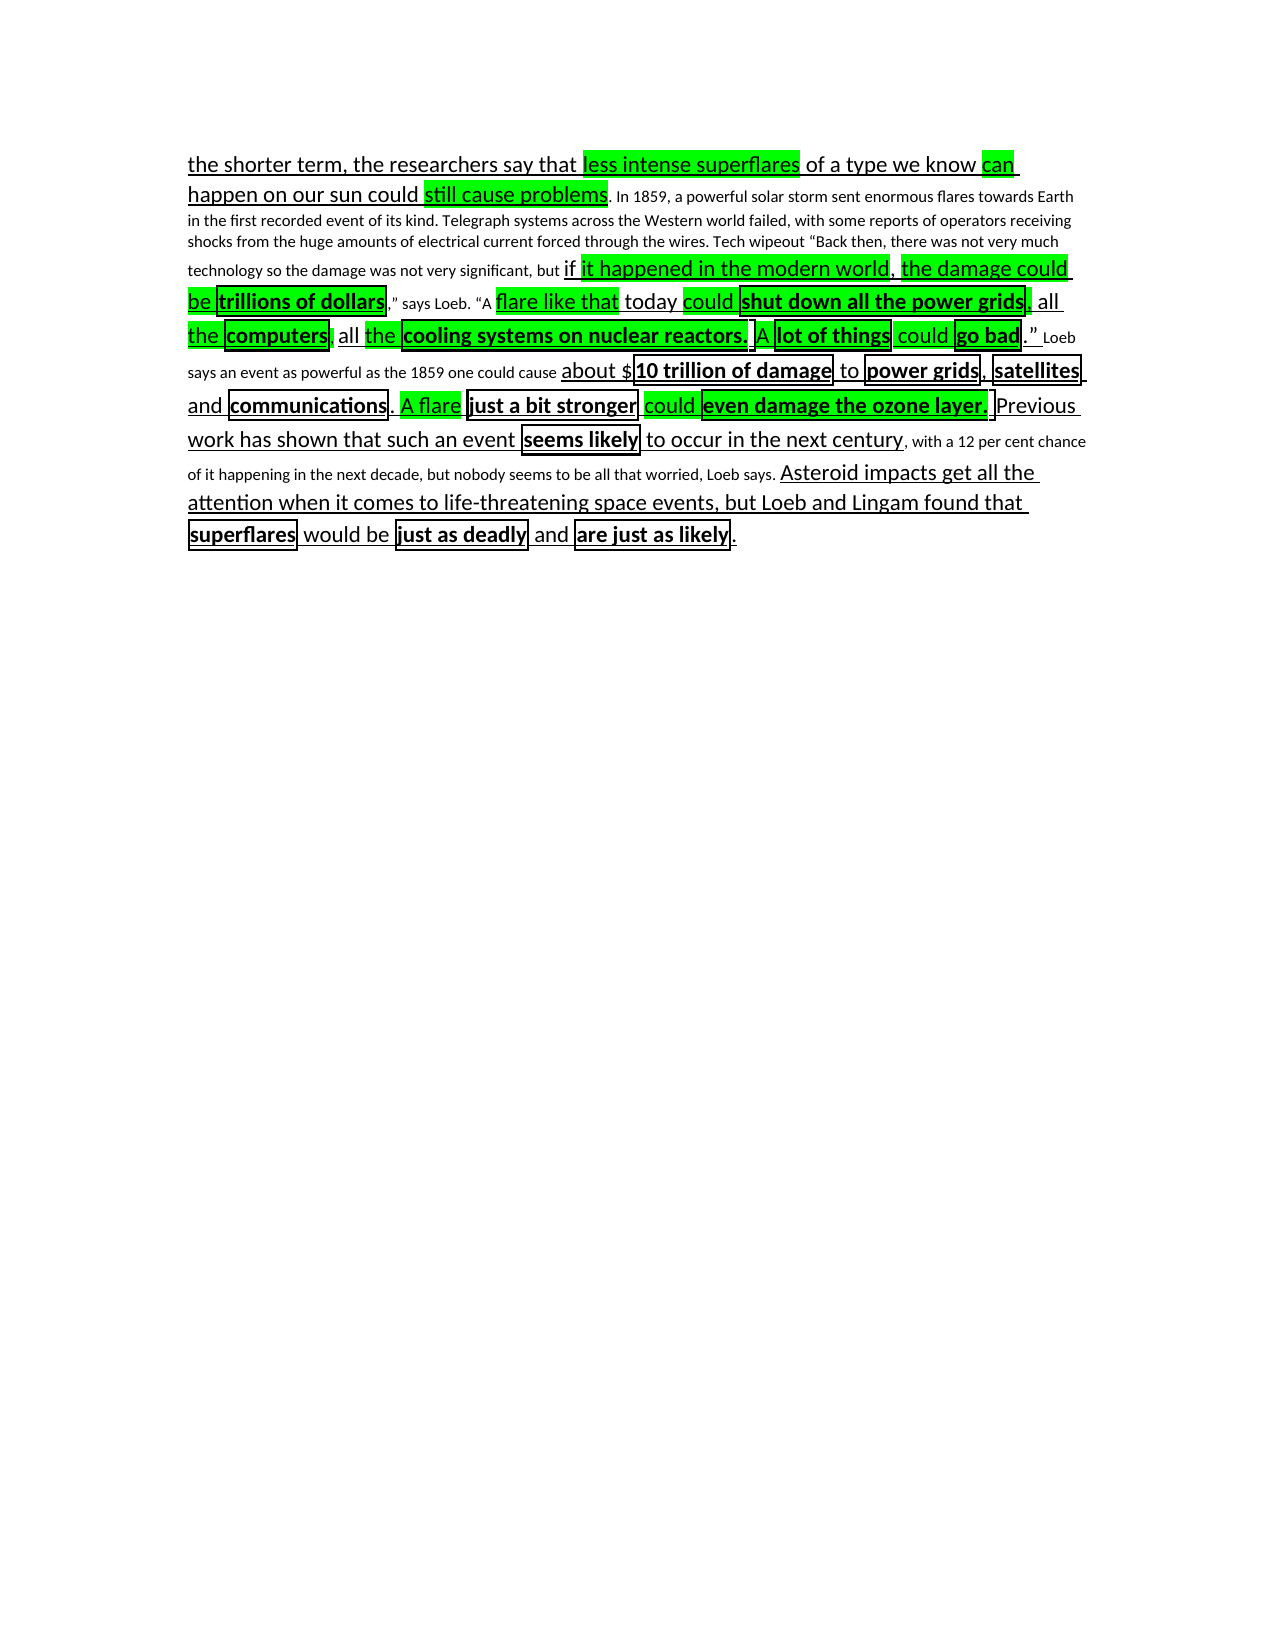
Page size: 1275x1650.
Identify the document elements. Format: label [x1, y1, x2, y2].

text [187, 150, 1087, 551]
